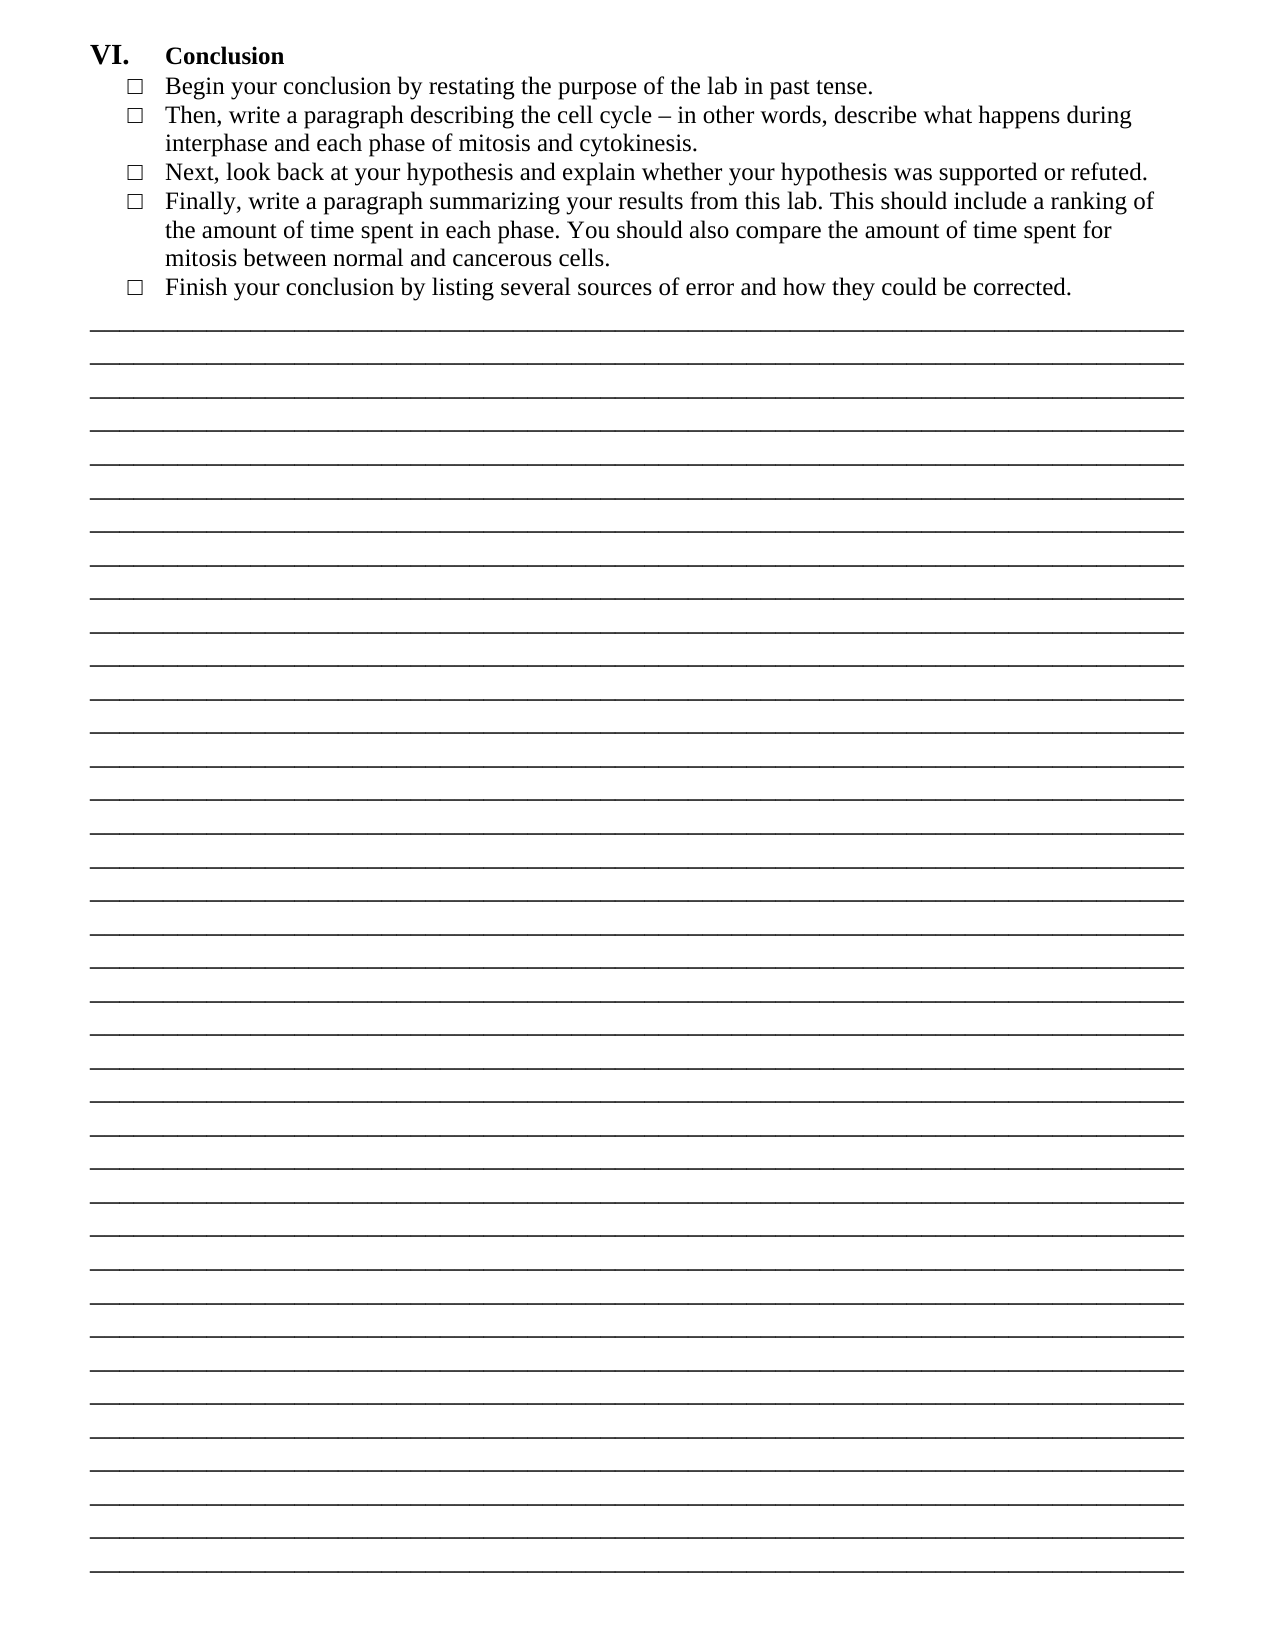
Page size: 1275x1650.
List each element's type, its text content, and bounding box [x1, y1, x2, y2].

list Conclusion [90, 37, 1185, 71]
list Then, write a paragraph describing the cell cycle – in other words, describe what happens during interphase and each phase of mitosis and cytokinesis. [127, 100, 1185, 157]
text __________________________________________________________________________________________________________________________________________________________________________________________________________________________________________________________________________________________________________________________________________________________________________________________________________________________________________________________________________________________________________________________________________________________________________________________________________________________________________________________________________________________________________________________________________________________________________________________________________________________________________________________________________________________________________________________________________________________________________________________________________________________________________________________________________________________________________________________________________________________________________________________________________________________________________________________________________________________________________________________________________________________________________________________________________________________________________________________________________________________________________________________________________________________________________________________________________________________________________________________________________________________________________________________________________________________________________________________________________________________________________________________________________________________________________________________________________________________________________________________________________________________________________________________________________________________________________________________________________________________________________________________________________________________________________________________________________________________________________________________________________________________________________________________________________________________________________________________________________________________________________________________________________________________________________________________________________________________________________________________________________________________________________________________________________________________________________________________________________________________________________________________________________________________________________________________________________________________________ [90, 301, 1185, 1576]
list Finally, write a paragraph summarizing your results from this lab. This should include a ranking of the amount of time spent in each phase. You should also compare the amount of time spent for mitosis between normal and cancerous cells. [127, 186, 1185, 272]
list Finish your conclusion by listing several sources of error and how they could be corrected. [127, 272, 1185, 301]
list Begin your conclusion by restating the purpose of the lab in past tense. [127, 71, 1185, 100]
list Next, look back at your hypothesis and explain whether your hypothesis was supported or refuted. [127, 157, 1185, 186]
